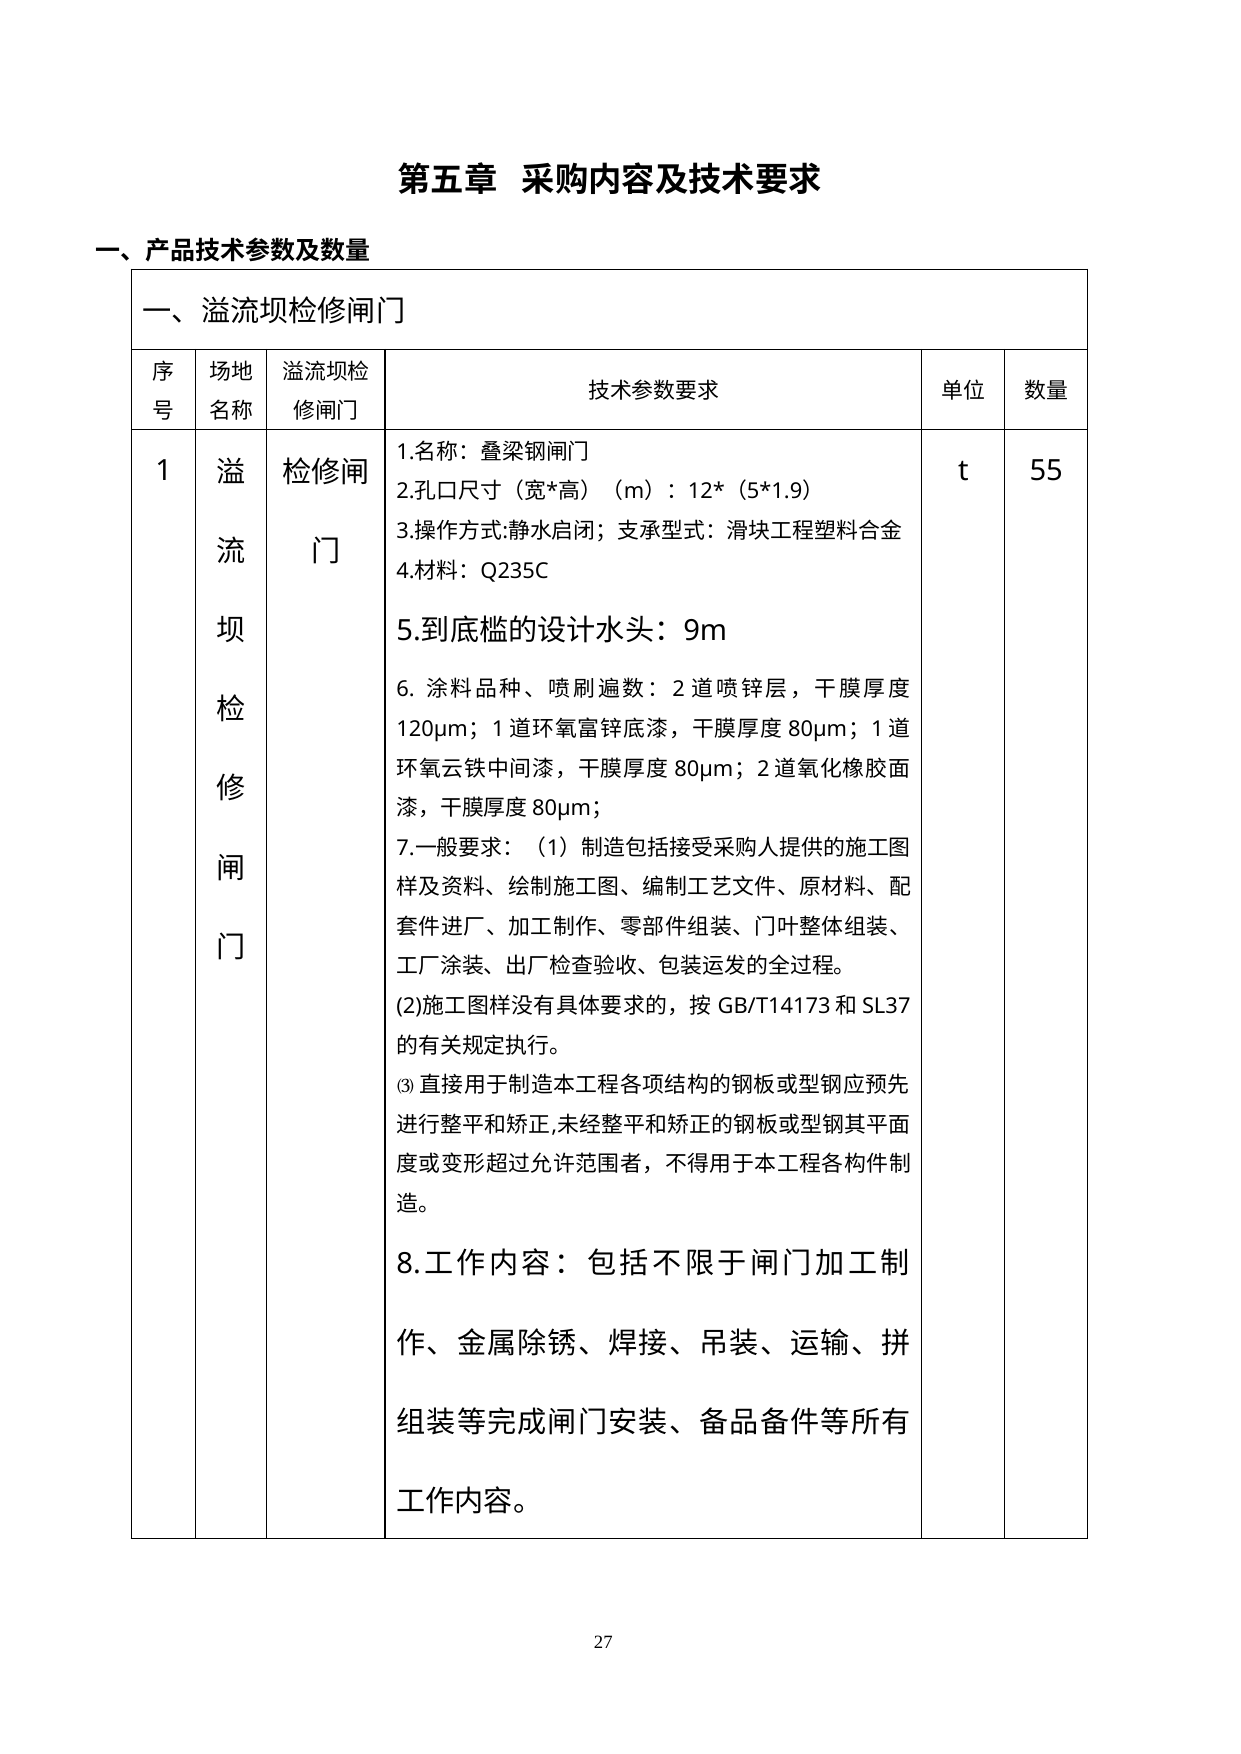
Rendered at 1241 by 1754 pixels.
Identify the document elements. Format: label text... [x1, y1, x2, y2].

table_cell 单位 [922, 350, 1004, 429]
table_cell 数量 [1005, 350, 1087, 429]
table_cell 场地名称 [196, 350, 266, 429]
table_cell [386, 430, 921, 1538]
table_cell 溢流坝检修闸门 [196, 430, 266, 1538]
table_header 一、溢流坝检修闸门 [132, 270, 1087, 349]
table_cell 检修闸门 [267, 430, 384, 1538]
table_cell 溢流坝检修闸门 [267, 350, 384, 429]
table_cell t [922, 430, 1004, 1538]
list 采购内容及技术要求 [95, 137, 1124, 216]
table_cell 1 [132, 430, 195, 1538]
text 一、产品技术参数及数量 [95, 229, 1124, 268]
table_cell 技术参数要求 [386, 350, 921, 429]
table_cell 序号 [132, 350, 195, 429]
table_cell 55 [1005, 430, 1087, 1538]
